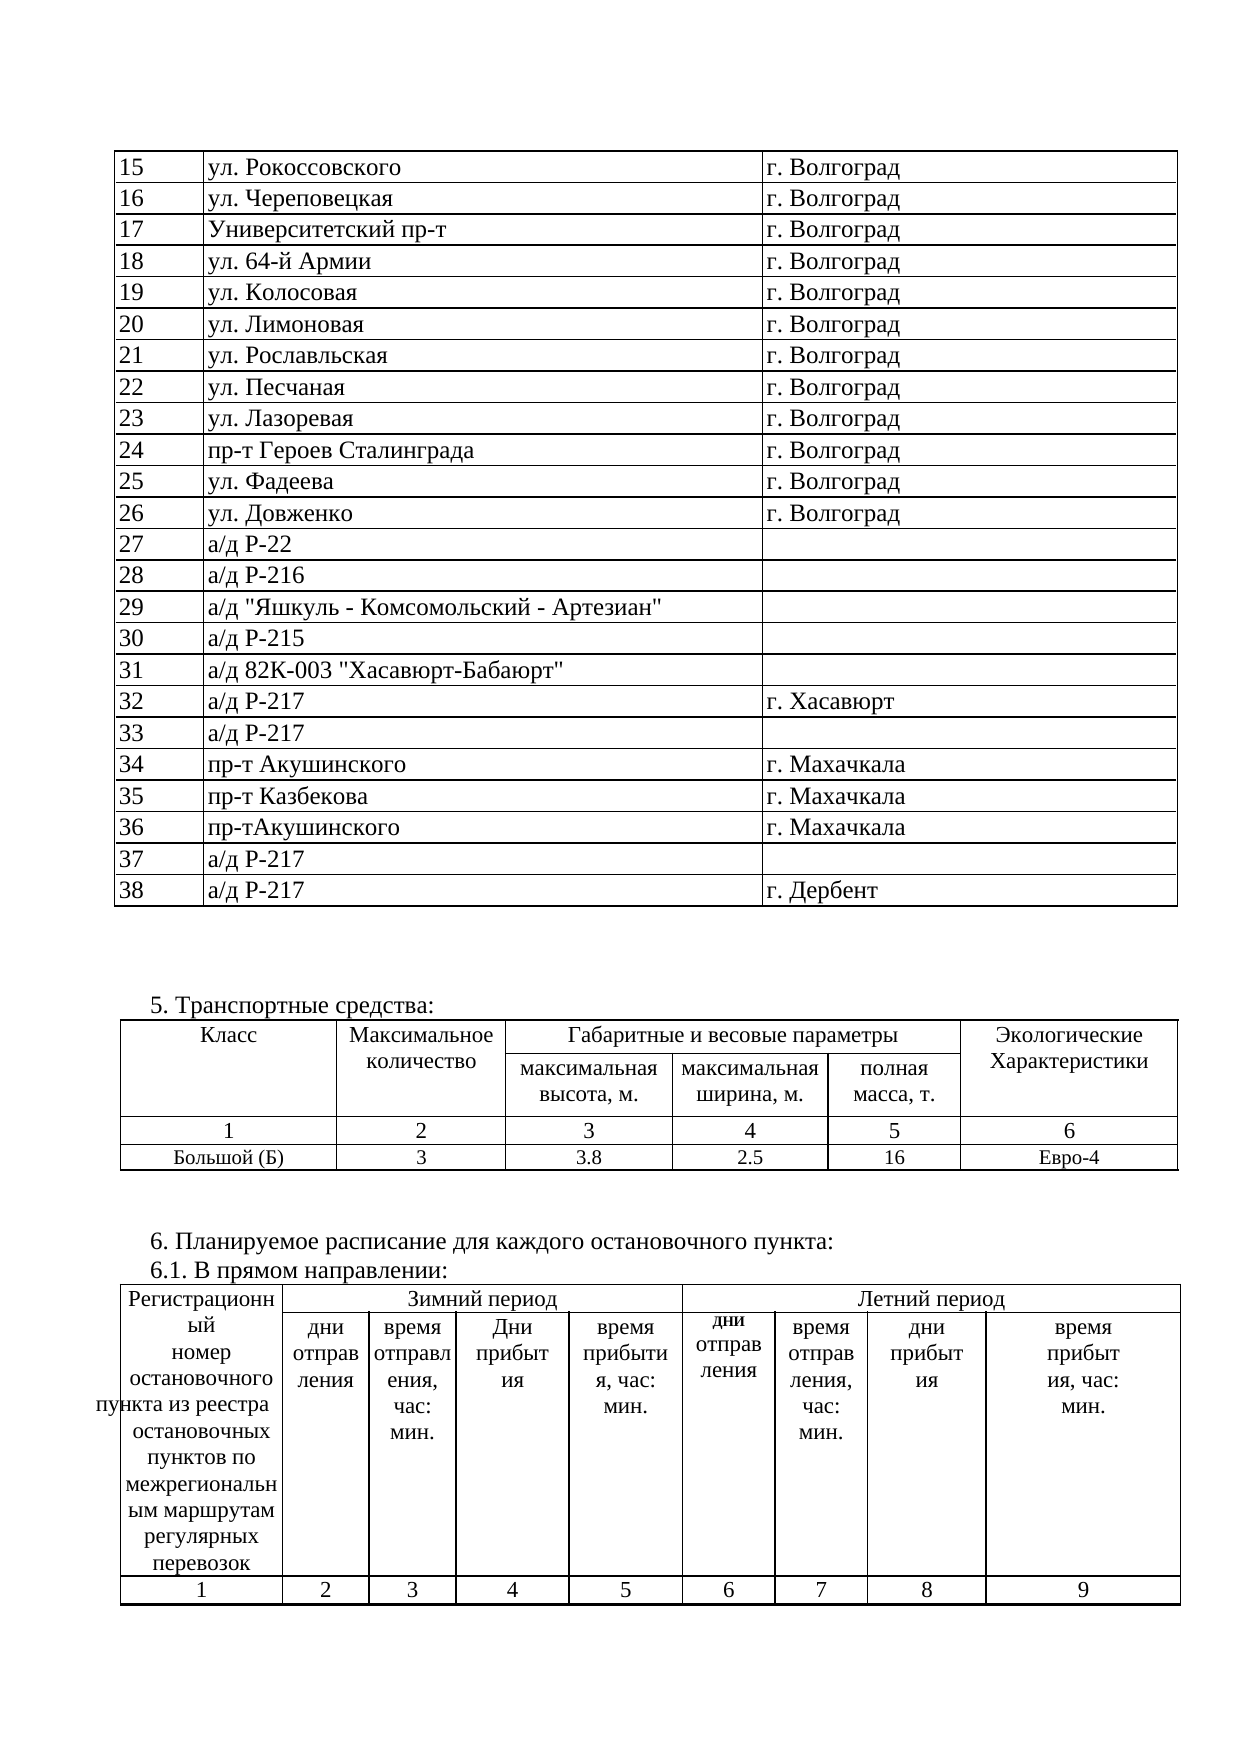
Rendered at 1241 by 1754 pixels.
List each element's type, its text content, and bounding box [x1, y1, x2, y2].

table_cell ул. Лимоновая [204, 309, 762, 339]
table_cell [763, 590, 1177, 622]
table_cell г. Волгоград [763, 244, 1177, 276]
table_cell 29 [115, 591, 203, 622]
table_cell г. Махачкала [763, 811, 1177, 842]
table_cell пр-т Акушинского [204, 749, 762, 779]
table_cell г. Волгоград [763, 276, 1177, 307]
table_cell г. Махачкала [763, 748, 1177, 779]
table_header Экологические Характеристики [961, 1021, 1177, 1116]
table_cell 37 [115, 843, 203, 873]
table_cell максимальная высота, м. [506, 1054, 672, 1116]
table_cell ул. Рокоссовского [204, 152, 762, 181]
table_cell а/д "Яшкуль - Комсомольский - Артезиан" [204, 592, 762, 622]
table_cell 16 [115, 183, 203, 213]
table_header Максимальное количество [337, 1021, 505, 1116]
table_cell 38 [115, 875, 203, 905]
table_cell ул. Фадеева [204, 466, 762, 496]
table_cell Евро-4 [961, 1145, 1177, 1169]
table_cell 32 [115, 686, 203, 716]
table_cell 34 [115, 749, 203, 779]
text 5. Транспортные средства: [150, 990, 1090, 1019]
table_cell Университетский пр-т [204, 215, 762, 244]
table_cell Дни прибыт ия [457, 1313, 568, 1575]
table_header Зимний период [283, 1285, 682, 1311]
table_cell 26 [115, 497, 203, 527]
table_cell 16 [829, 1145, 960, 1169]
table_cell Большой (Б) [121, 1145, 336, 1169]
table_cell 19 [115, 277, 203, 307]
table_cell г. Волгоград [763, 213, 1177, 244]
table_cell 2 [337, 1117, 505, 1144]
table_cell г. Волгоград [763, 496, 1177, 527]
table_cell ул. Рославльская [204, 340, 762, 370]
table_cell а/д Р-217 [204, 686, 762, 716]
table_cell 7 [776, 1577, 867, 1603]
table_cell 2.5 [673, 1145, 827, 1169]
table_cell [763, 559, 1177, 590]
table_cell 8 [868, 1577, 985, 1603]
table_cell [763, 653, 1177, 685]
table_cell ул. Песчаная [204, 372, 762, 402]
table_cell г. Волгоград [763, 402, 1177, 433]
table_cell 18 [115, 245, 203, 276]
table_cell [763, 528, 1177, 559]
table_cell 6 [683, 1577, 774, 1603]
table_cell 3.8 [506, 1145, 672, 1169]
table_cell 6 [961, 1117, 1177, 1144]
table_cell пр-т Казбекова [204, 781, 762, 811]
table_cell 30 [115, 623, 203, 653]
table_cell ул. Довженко [204, 498, 762, 527]
table_cell а/д Р-217 [204, 875, 762, 905]
table_cell г. Волгоград [763, 181, 1177, 213]
table_cell 1 [121, 1117, 336, 1144]
table_cell пр-т Героев Сталинграда [204, 435, 762, 464]
table_cell максимальная ширина, м. [673, 1054, 827, 1116]
table_cell 5 [829, 1117, 960, 1144]
table_cell 33 [115, 717, 203, 748]
table_cell [763, 622, 1177, 653]
table_cell г. Волгоград [763, 465, 1177, 496]
table_cell 3 [370, 1577, 455, 1603]
table_cell г. Волгоград [763, 433, 1177, 464]
table_cell [763, 842, 1177, 873]
text 6. Планируемое расписание для каждого остановочного пункта: [150, 1226, 1090, 1255]
table_cell пр-тАкушинского [204, 812, 762, 842]
table_header Летний период [683, 1285, 1180, 1311]
table_cell 15 [115, 152, 203, 181]
table_cell 1 [121, 1577, 282, 1603]
table_cell ул. 64-й Армии [204, 246, 762, 276]
table_cell ул. Череповецкая [204, 183, 762, 213]
table_cell 22 [115, 371, 203, 402]
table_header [121, 1285, 282, 1575]
table_cell ул. Лазоревая [204, 403, 762, 433]
text 6.1. В прямом направлении: [150, 1255, 1090, 1283]
table_cell 24 [115, 434, 203, 464]
table_cell время прибыти я, час: мин. [570, 1313, 682, 1575]
table_cell 20 [115, 308, 203, 339]
table_cell г. Волгоград [763, 152, 1177, 181]
table_cell ДНИ отправ ления [683, 1313, 774, 1575]
table_cell 5 [570, 1577, 682, 1603]
table_cell 25 [115, 466, 203, 496]
table_cell г. Хасавюрт [763, 685, 1177, 716]
table_cell г. Дербент [763, 874, 1177, 905]
table_cell 36 [115, 812, 203, 842]
table_cell г. Волгоград [763, 370, 1177, 402]
table_cell 27 [115, 529, 203, 559]
table_cell полная масса, т. [829, 1054, 960, 1116]
table_cell время отправ ления, час: мин. [776, 1313, 867, 1575]
table_cell 4 [457, 1577, 568, 1603]
table_cell 28 [115, 560, 203, 590]
table_cell а/д Р-217 [204, 718, 762, 748]
table_cell [763, 716, 1177, 748]
table_header Класс [121, 1021, 336, 1116]
table_cell 31 [115, 654, 203, 685]
table_cell 9 [987, 1577, 1180, 1603]
table_cell 17 [115, 214, 203, 244]
table_cell а/д Р-217 [204, 844, 762, 873]
table_cell 21 [115, 340, 203, 370]
table_cell время прибыт ия, час: мин. [987, 1313, 1180, 1575]
table_cell 23 [115, 403, 203, 433]
table_cell а/д Р-215 [204, 623, 762, 653]
table_cell ул. Колосовая [204, 277, 762, 307]
table_cell г. Махачкала [763, 779, 1177, 811]
table_cell а/д 82К-003 "Хасавюрт-Бабаюрт" [204, 655, 762, 685]
table_cell 4 [673, 1117, 827, 1144]
table_cell дни отправ ления [283, 1313, 368, 1575]
table_cell дни прибыт ия [868, 1313, 985, 1575]
table_cell г. Волгоград [763, 307, 1177, 339]
table_header Габаритные и весовые параметры [506, 1021, 960, 1052]
table_cell 35 [115, 780, 203, 811]
table_cell г. Волгоград [763, 339, 1177, 370]
table_cell а/д Р-216 [204, 561, 762, 590]
table_cell 2 [283, 1577, 368, 1603]
table_cell а/д Р-22 [204, 529, 762, 559]
table_cell время отправл ения, час: мин. [370, 1313, 455, 1575]
table_cell 3 [506, 1117, 672, 1144]
table_cell 3 [337, 1145, 505, 1169]
